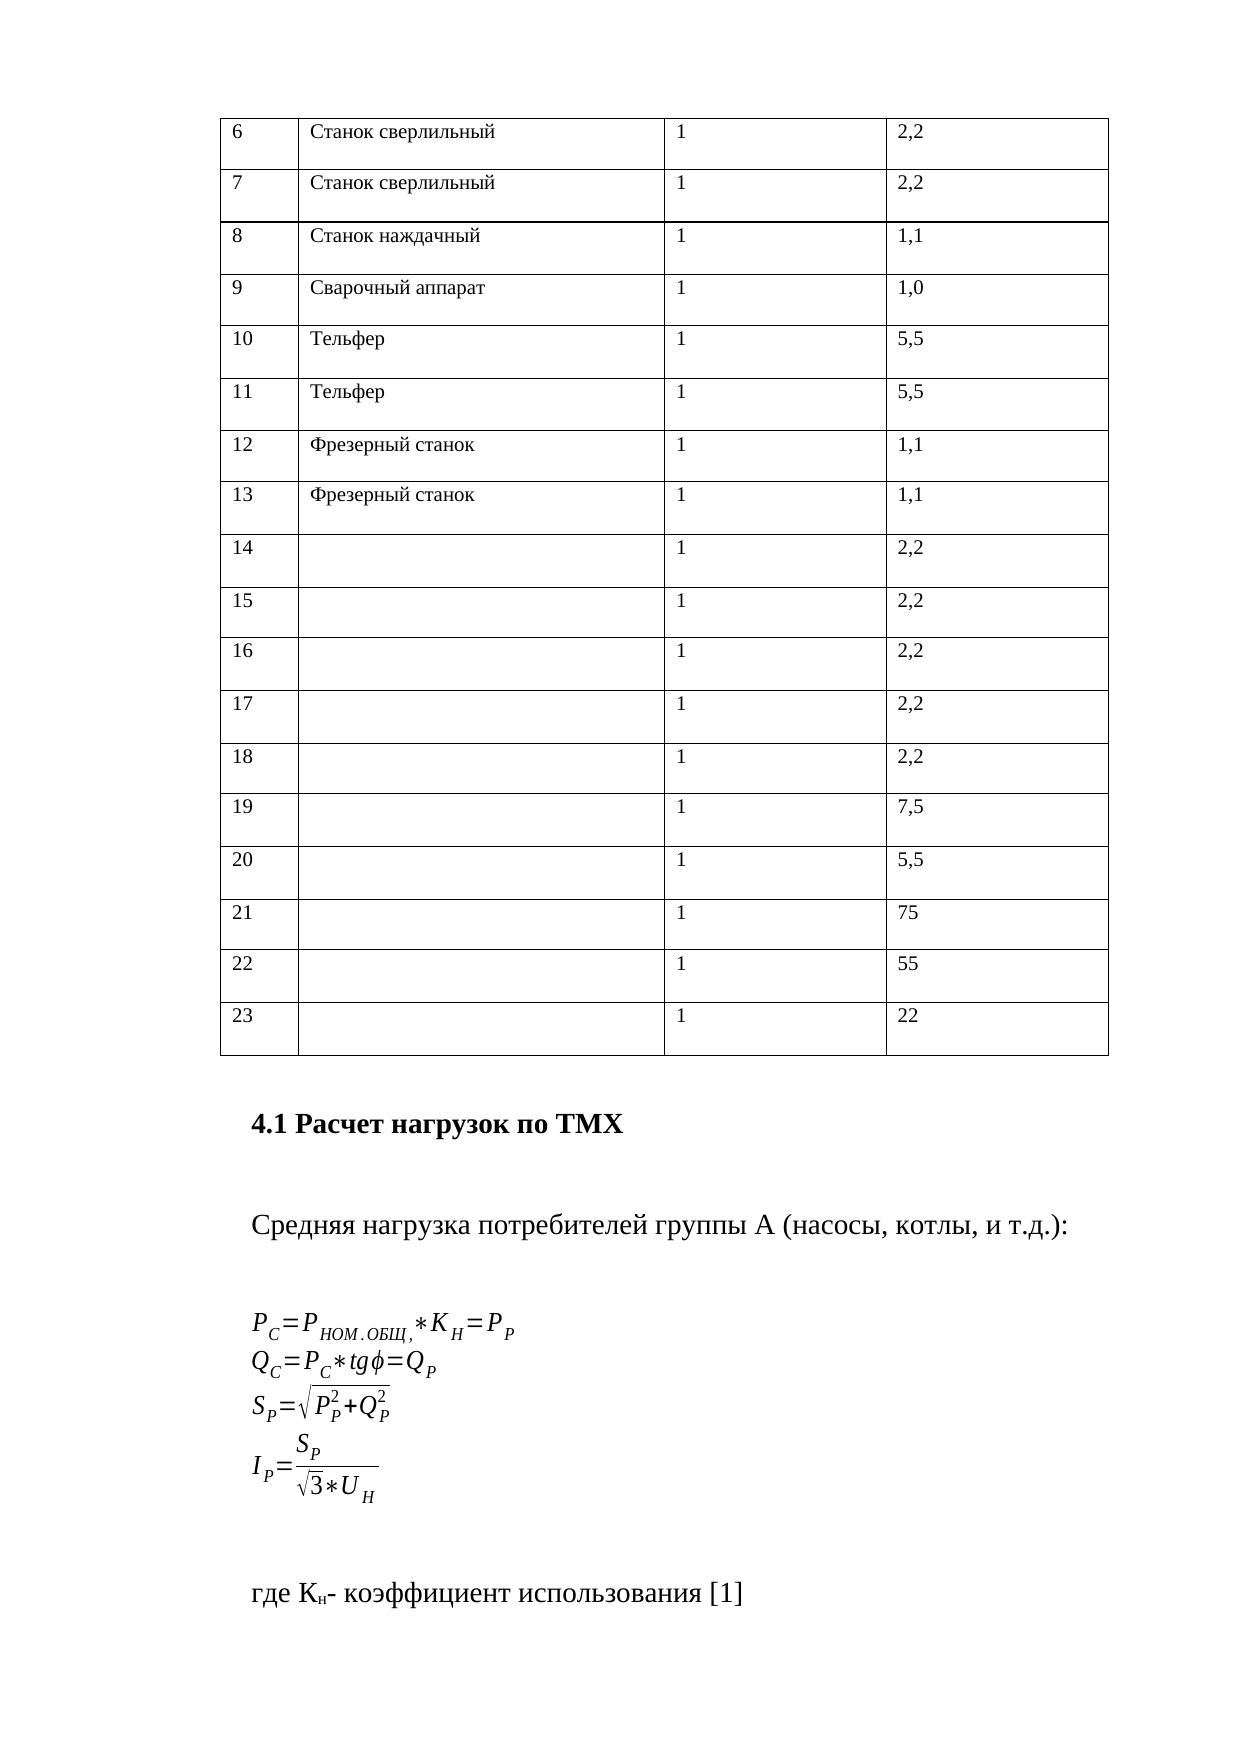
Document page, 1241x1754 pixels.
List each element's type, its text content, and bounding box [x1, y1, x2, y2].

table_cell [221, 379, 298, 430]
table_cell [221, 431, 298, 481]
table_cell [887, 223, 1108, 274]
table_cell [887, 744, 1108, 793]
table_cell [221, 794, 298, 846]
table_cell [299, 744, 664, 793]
text 4.1 Расчет нагрузок по ТМХ [177, 1106, 1152, 1140]
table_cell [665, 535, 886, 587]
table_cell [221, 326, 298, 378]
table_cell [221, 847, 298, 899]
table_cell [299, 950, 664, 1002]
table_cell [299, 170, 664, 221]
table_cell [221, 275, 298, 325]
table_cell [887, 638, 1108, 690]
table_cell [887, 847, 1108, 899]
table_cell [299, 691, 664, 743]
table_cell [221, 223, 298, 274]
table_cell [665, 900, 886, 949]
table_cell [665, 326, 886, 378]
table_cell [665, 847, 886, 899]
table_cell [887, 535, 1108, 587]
text где Кн- коэффициент использования [1] [177, 1575, 1152, 1608]
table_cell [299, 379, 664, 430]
text Средняя нагрузка потребителей группы А (насосы, котлы, и т.д.): [177, 1207, 1152, 1241]
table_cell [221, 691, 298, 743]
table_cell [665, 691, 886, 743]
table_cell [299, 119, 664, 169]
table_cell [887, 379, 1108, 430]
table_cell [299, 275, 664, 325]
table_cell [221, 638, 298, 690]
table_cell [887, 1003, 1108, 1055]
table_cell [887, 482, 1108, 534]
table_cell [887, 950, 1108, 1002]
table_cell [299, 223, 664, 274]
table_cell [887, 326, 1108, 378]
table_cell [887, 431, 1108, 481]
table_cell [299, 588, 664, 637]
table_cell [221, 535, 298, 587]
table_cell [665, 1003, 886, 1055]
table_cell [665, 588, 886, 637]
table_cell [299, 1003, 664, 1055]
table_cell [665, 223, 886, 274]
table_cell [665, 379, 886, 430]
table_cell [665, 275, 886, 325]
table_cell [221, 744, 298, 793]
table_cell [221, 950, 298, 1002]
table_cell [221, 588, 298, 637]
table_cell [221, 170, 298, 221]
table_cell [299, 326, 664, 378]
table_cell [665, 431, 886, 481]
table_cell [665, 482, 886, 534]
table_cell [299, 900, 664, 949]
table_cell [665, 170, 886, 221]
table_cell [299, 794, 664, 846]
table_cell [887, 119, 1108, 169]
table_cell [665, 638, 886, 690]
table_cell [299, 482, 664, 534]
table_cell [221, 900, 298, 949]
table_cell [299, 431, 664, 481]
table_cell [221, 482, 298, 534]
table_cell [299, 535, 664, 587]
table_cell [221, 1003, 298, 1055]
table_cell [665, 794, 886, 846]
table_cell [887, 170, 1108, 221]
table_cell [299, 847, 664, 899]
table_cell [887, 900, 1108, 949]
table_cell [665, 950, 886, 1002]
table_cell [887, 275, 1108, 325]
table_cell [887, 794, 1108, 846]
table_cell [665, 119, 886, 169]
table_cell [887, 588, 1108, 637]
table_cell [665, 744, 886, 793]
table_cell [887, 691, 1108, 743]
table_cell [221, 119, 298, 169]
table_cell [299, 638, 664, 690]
